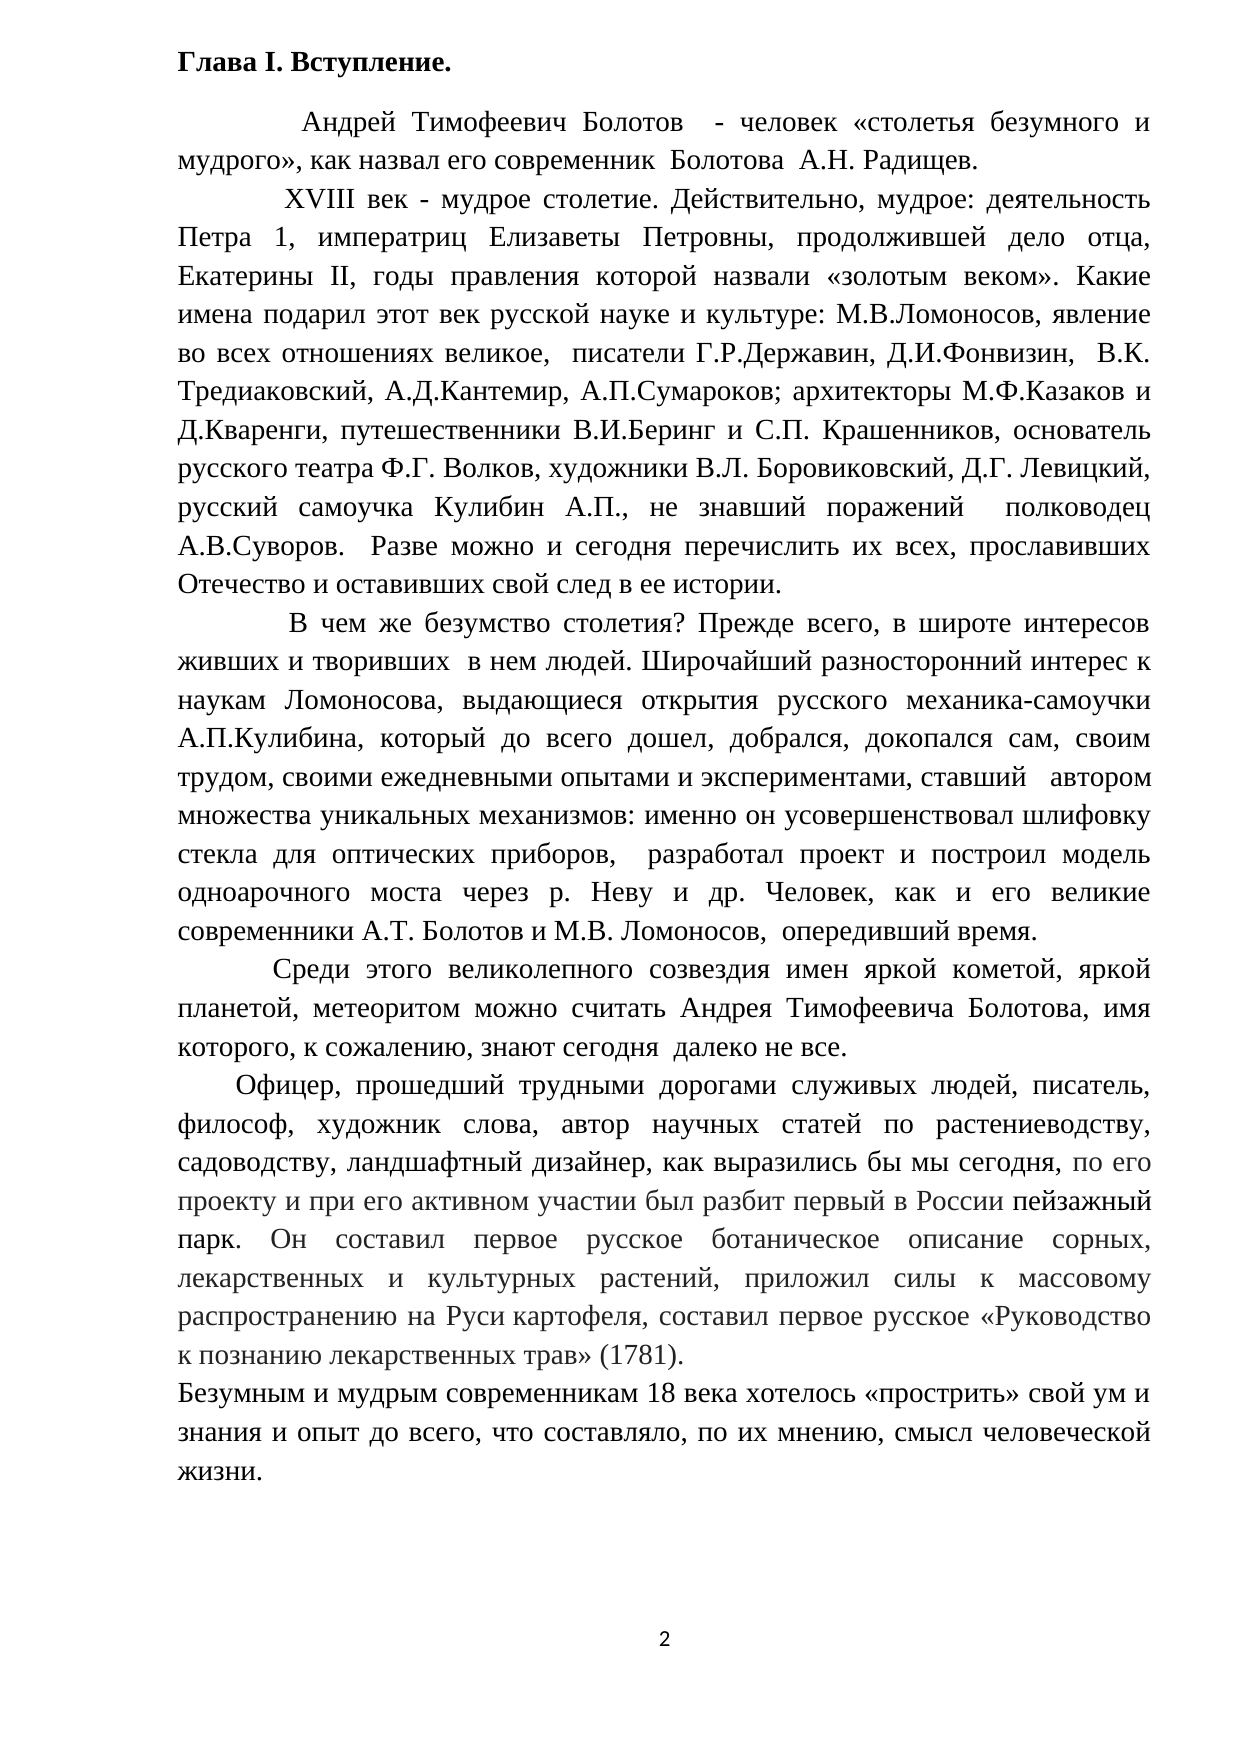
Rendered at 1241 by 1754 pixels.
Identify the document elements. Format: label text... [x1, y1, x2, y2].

text Глава I. Вступление. [177, 44, 1152, 78]
text В чем же безумство столетия? Прежде всего, в широте интересов живших и творивших в нем людей. Широчайший разносторонний интерес к наукам Ломоносова, выдающиеся открытия русского механика-самоучки А.П.Кулибина, который до всего дошел, добрался, докопался сам, своим трудом, своими ежедневными опытами и экспериментами, ставший автором множества уникальных механизмов: именно он усовершенствовал шлифовку стекла для оптических приборов, разработал проект и построил модель одноарочного моста через р. Неву и др. Человек, как и его великие современники А.Т. Болотов и М.В. Ломоносов, опередивший время. [177, 605, 1152, 947]
text XVIII век - мудрое столетие. Действительно, мудрое: деятельность Петра 1, императриц Елизаветы Петровны, продолжившей дело отца, Екатерины II, годы правления которой назвали «золотым веком». Какие имена подарил этот век русской науке и культуре: М.В.Ломоносов, явление во всех отношениях великое, писатели Г.Р.Державин, Д.И.Фонвизин, В.К. Тредиаковский, А.Д.Кантемир, А.П.Сумароков; архитекторы М.Ф.Казаков и Д.Кваренги, путешественники В.И.Беринг и С.П. Крашенников, основатель русского театра Ф.Г. Волков, художники В.Л. Боровиковский, Д.Г. Левицкий, русский самоучка Кулибин А.П., не знавший поражений полководец А.В.Суворов. Разве можно и сегодня перечислить их всех, прославивших Отечество и оставивших свой след в ее истории. [177, 181, 1152, 600]
text Среди этого великолепного созвездия имен яркой кометой, яркой планетой, метеоритом можно считать Андрея Тимофеевича Болотова, имя которого, к сожалению, знают сегодня далеко не все. [177, 952, 1152, 1062]
text Офицер, прошедший трудными дорогами служивых людей, писатель, философ, художник слова, автор научных статей по растениеводству, садоводству, ландшафтный дизайнер, как выразились бы мы сегодня, по его проекту и при его активном участии был разбит первый в России пейзажный парк. Он составил первое русское ботаническое описание сорных, лекарственных и культурных растений, приложил силы к массовому распространению на Руси картофеля, составил первое русское «Руководство к познанию лекарственных трав» (1781). [177, 1216, 1152, 1371]
text Андрей Тимофеевич Болотов - человек «столетья безумного и мудрого», как назвал его современник Болотова А.Н. Радищев. [177, 104, 1152, 176]
text Безумным и мудрым современникам 18 века хотелось «прострить» свой ум и знания и опыт до всего, что составляло, по их мнению, смысл человеческой жизни. [177, 1376, 1152, 1486]
text Офицер, прошедший трудными дорогами служивых людей, писатель, философ, художник слова, автор научных статей по растениеводству, садоводству, ландшафтный дизайнер, как выразились бы мы сегодня, по его проекту и при его активном участии был разбит первый в России пейзажный парк. Он составил первое русское ботаническое описание сорных, лекарственных и культурных растений, приложил силы к массовому распространению на Руси картофеля, составил первое русское «Руководство к познанию лекарственных трав» (1781). [177, 1067, 1152, 1183]
